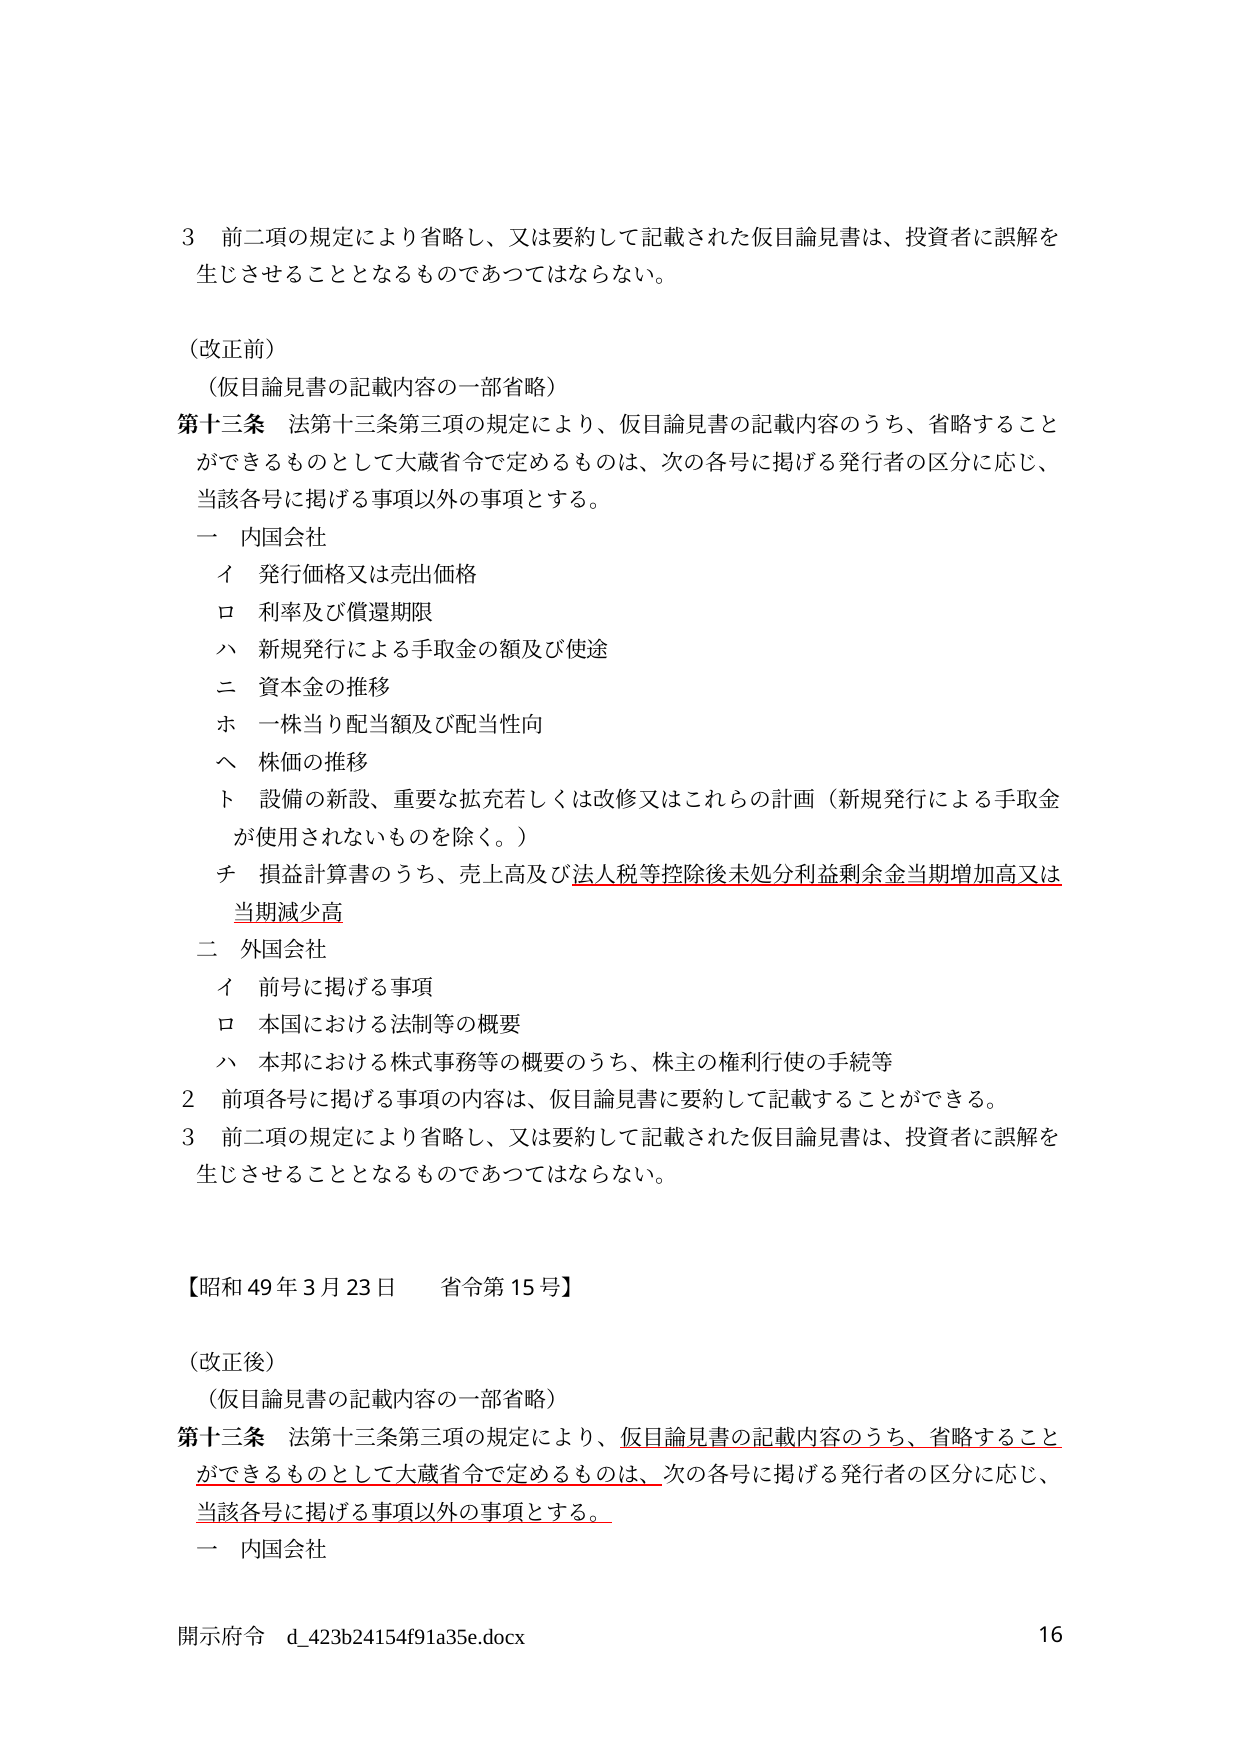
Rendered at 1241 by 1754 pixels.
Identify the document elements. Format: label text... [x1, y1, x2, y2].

text ニ 資本金の推移 [215, 667, 1063, 704]
text ヘ 株価の推移 [215, 742, 1063, 779]
text （仮目論見書の記載内容の一部省略） [196, 367, 1063, 404]
text ハ 新規発行による手取金の額及び使途 [215, 629, 1063, 667]
text ３ 前二項の規定により省略し、又は要約して記載された仮目論見書は、投資者に誤解を生じさせることとなるものであつてはならない。 [177, 1117, 1063, 1192]
text ２ 前項各号に掲げる事項の内容は、仮目論見書に要約して記載することができる。 [177, 1079, 1063, 1117]
text 一 内国会社 [196, 1529, 1063, 1567]
text イ 前号に掲げる事項 [215, 967, 1063, 1004]
text （仮目論見書の記載内容の一部省略） [196, 1379, 1063, 1417]
text ト 設備の新設、重要な拡充若しくは改修又はこれらの計画（新規発行による手取金が使用されないものを除く。） [215, 779, 1063, 854]
text （改正前） [177, 329, 1063, 367]
text ロ 利率及び償還期限 [215, 592, 1063, 629]
text 二 外国会社 [196, 929, 1063, 967]
text イ 発行価格又は売出価格 [215, 554, 1063, 592]
text チ 損益計算書のうち、売上高及び法人税等控除後未処分利益剰余金当期増加高又は当期減少高 [215, 854, 1063, 929]
text 第十三条 法第十三条第三項の規定により、仮目論見書の記載内容のうち、省略することができるものとして大蔵省令で定めるものは、次の各号に掲げる発行者の区分に応じ、当該各号に掲げる事項以外の事項とする。 [177, 1417, 1063, 1529]
text ホ 一株当り配当額及び配当性向 [215, 704, 1063, 742]
text ロ 本国における法制等の概要 [215, 1004, 1063, 1042]
text ３ 前二項の規定により省略し、又は要約して記載された仮目論見書は、投資者に誤解を生じさせることとなるものであつてはならない。 [177, 217, 1063, 292]
text （改正後） [177, 1342, 1063, 1379]
text 一 内国会社 [196, 517, 1063, 554]
text 第十三条 法第十三条第三項の規定により、仮目論見書の記載内容のうち、省略することができるものとして大蔵省令で定めるものは、次の各号に掲げる発行者の区分に応じ、当該各号に掲げる事項以外の事項とする。 [177, 404, 1063, 517]
text ハ 本邦における株式事務等の概要のうち、株主の権利行使の手続等 [215, 1042, 1063, 1079]
text 【昭和49年3月23日 省令第15号】 [177, 1267, 1063, 1304]
